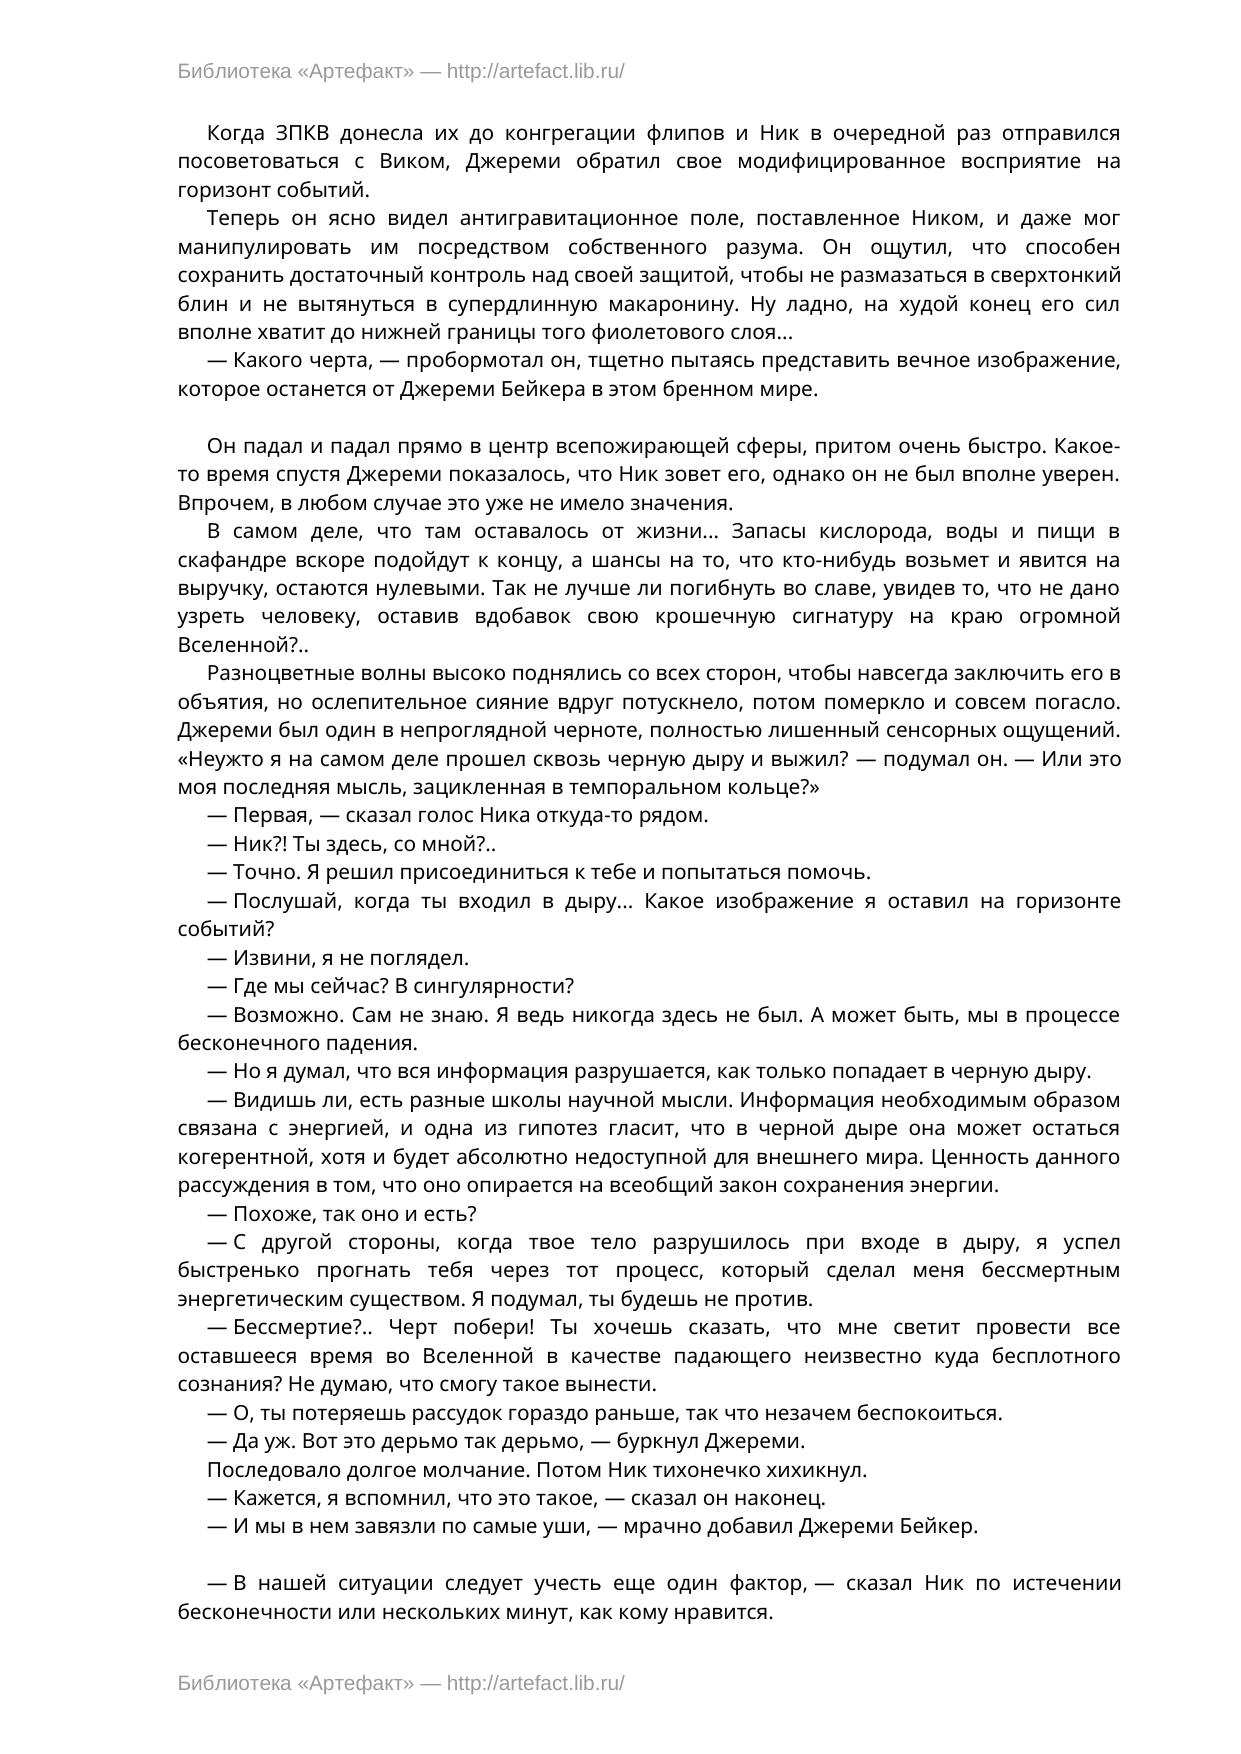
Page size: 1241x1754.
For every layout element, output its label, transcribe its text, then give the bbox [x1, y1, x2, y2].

text В самом деле, что там оставалось от жизни... Запасы кислорода, воды и пищи в скафандре вскоре подойдут к концу, а шансы на то, что кто-нибудь возьмет и явится на выручку, остаются нулевыми. Так не лучше ли погибнуть во славе, увидев то, что не дано узреть человеку, оставив вдобавок свою крошечную сигнатуру на краю огромной Вселенной?.. [177, 516, 1122, 658]
text — С другой стороны, когда твое тело разрушилось при входе в дыру, я успел быстренько прогнать тебя через тот процесс, который сделал меня бессмертным энергетическим существом. Я подумал, ты будешь не против. [177, 1227, 1122, 1312]
text — О, ты потеряешь рассудок гораздо раньше, так что незачем беспокоиться. [177, 1398, 1122, 1426]
text — Похоже, так оно и есть? [177, 1199, 1122, 1227]
text Он падал и падал прямо в центр всепожирающей сферы, притом очень быстро. Какое-то время спустя Джереми показалось, что Ник зовет его, однако он не был вполне уверен. Впрочем, в любом случае это уже не имело значения. [177, 431, 1122, 516]
text — Возможно. Сам не знаю. Я ведь никогда здесь не был. А может быть, мы в процессе бесконечного падения. [177, 1000, 1122, 1057]
text Разноцветные волны высоко поднялись со всех сторон, чтобы навсегда заключить его в объятия, но ослепительное сияние вдруг потускнело, потом померкло и совсем погасло. Джереми был один в непроглядной черноте, полностью лишенный сенсорных ощущений. «Неужто я на самом деле прошел сквозь черную дыру и выжил? — подумал он. — Или это моя последняя мысль, зацикленная в темпоральном кольце?» [177, 658, 1122, 801]
text — Где мы сейчас? В сингулярности? [177, 971, 1122, 1000]
text — И мы в нем завязли по самые уши, — мрачно добавил Джереми Бейкер. [177, 1512, 1122, 1540]
text Теперь он ясно видел антигравитационное поле, поставленное Ником, и даже мог манипулировать им посредством собственного разума. Он ощутил, что способен сохранить достаточный контроль над своей защитой, чтобы не размазаться в сверхтонкий блин и не вытянуться в супердлинную макаронину. Ну ладно, на худой конец его сил вполне хватит до нижней границы того фиолетового слоя... [177, 203, 1122, 346]
text — Первая, — сказал голос Ника откуда-то рядом. [177, 801, 1122, 829]
text — Извини, я не поглядел. [177, 943, 1122, 971]
text — Видишь ли, есть разные школы научной мысли. Информация необходимым образом связана с энергией, и одна из гипотез гласит, что в черной дыре она может остаться когерентной, хотя и будет абсолютно недоступной для внешнего мира. Ценность данного рассуждения в том, что оно опирается на всеобщий закон сохранения энергии. [177, 1085, 1122, 1199]
text Когда ЗПКВ донесла их до конгрегации флипов и Ник в очередной раз отправился посоветоваться с Виком, Джереми обратил свое модифицированное восприятие на горизонт событий. [177, 118, 1122, 203]
text — Послушай, когда ты входил в дыру... Какое изображение я оставил на горизонте событий? [177, 886, 1122, 943]
text Последовало долгое молчание. Потом Ник тихонечко хихикнул. [177, 1455, 1122, 1483]
text — Какого черта, — пробормотал он, тщетно пытаясь представить вечное изображение, которое останется от Джереми Бейкера в этом бренном мире. [177, 346, 1122, 402]
text — Бессмертие?.. Черт побери! Ты хочешь сказать, что мне светит провести все оставшееся время во Вселенной в качестве падающего неизвестно куда бесплотного сознания? Не думаю, что смогу такое вынести. [177, 1312, 1122, 1398]
text — Кажется, я вспомнил, что это такое, — сказал он наконец. [177, 1483, 1122, 1512]
text — Но я думал, что вся информация разрушается, как только попадает в черную дыру. [177, 1057, 1122, 1085]
text — В нашей ситуации следует учесть еще один фактор, — сказал Ник по истечении бесконечности или нескольких минут, как кому нравится. [177, 1568, 1122, 1625]
text — Да уж. Вот это дерьмо так дерьмо, — буркнул Джереми. [177, 1426, 1122, 1455]
text — Точно. Я решил присоединиться к тебе и попытаться помочь. [177, 857, 1122, 886]
text — Ник?! Ты здесь, со мной?.. [177, 829, 1122, 857]
